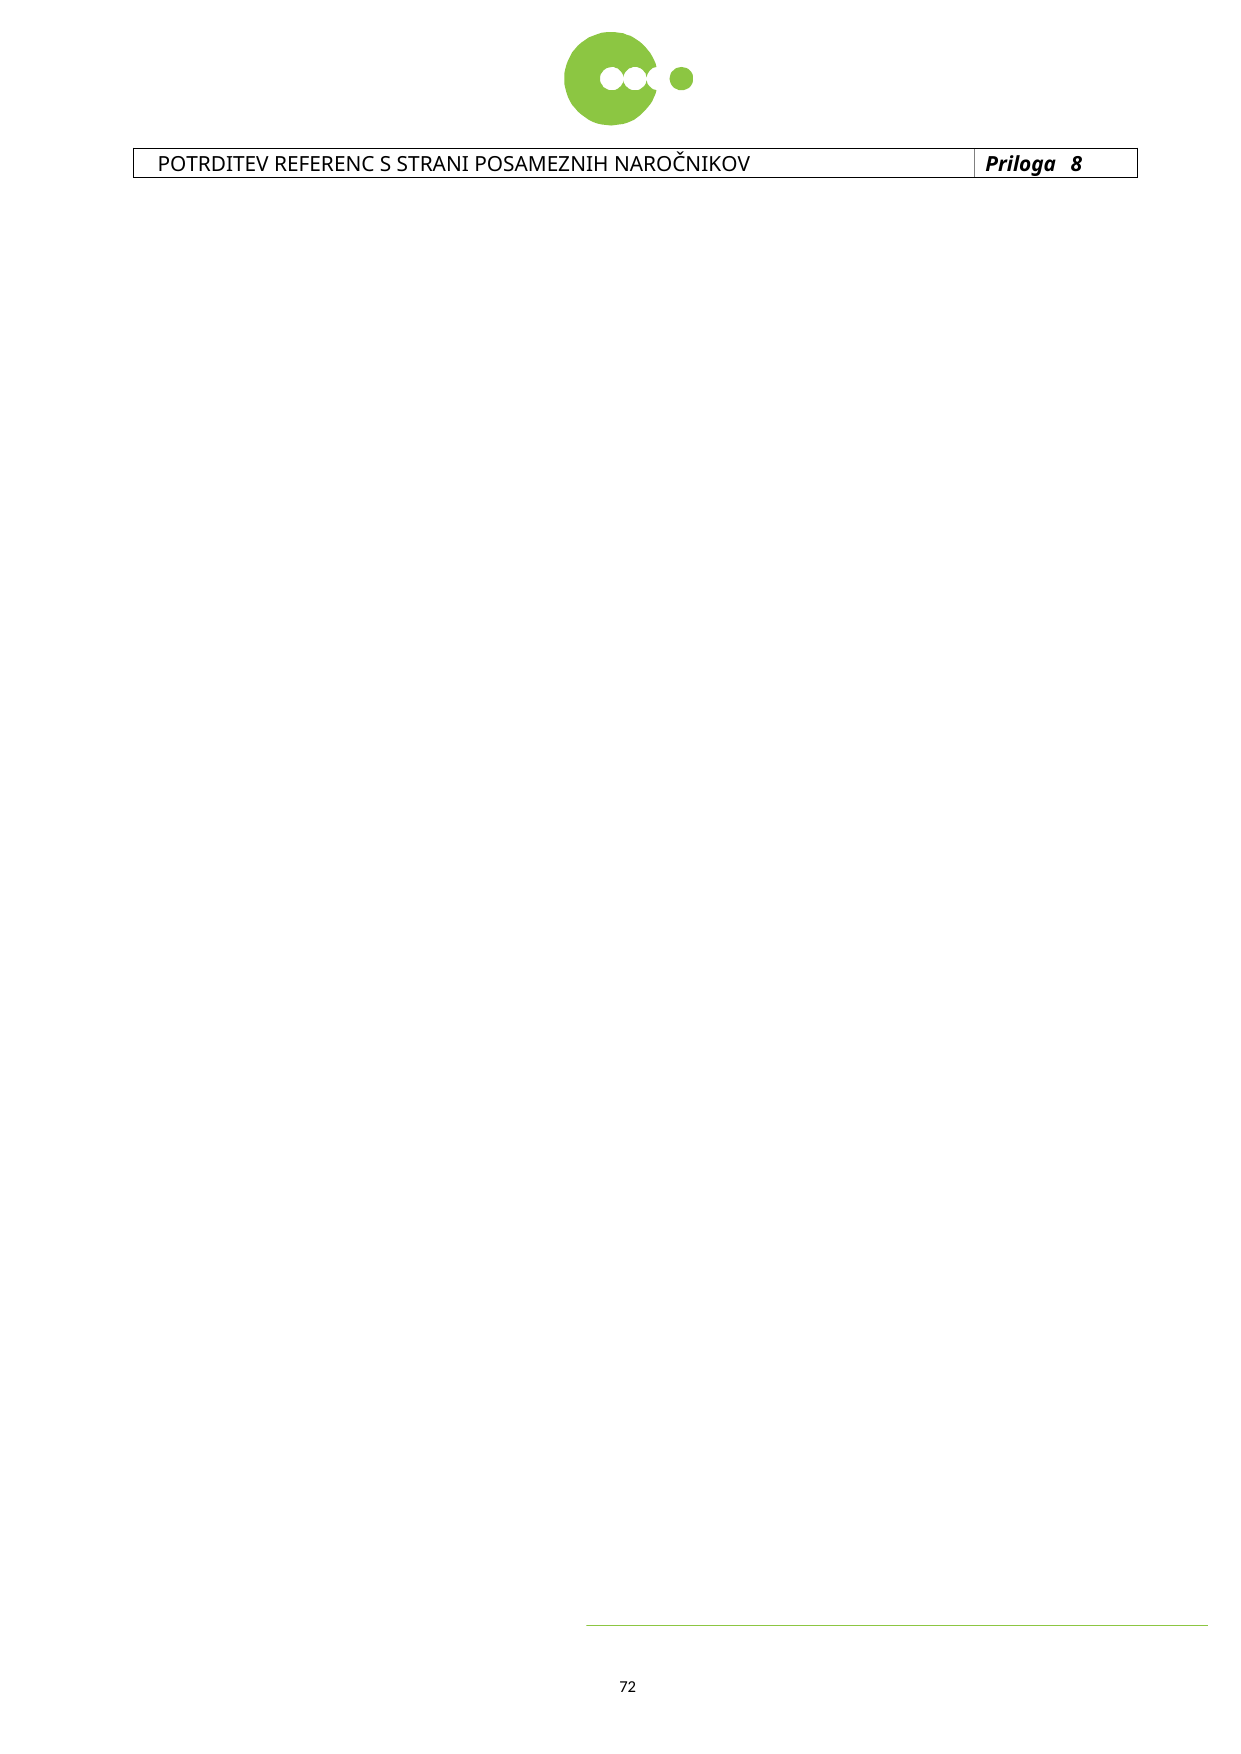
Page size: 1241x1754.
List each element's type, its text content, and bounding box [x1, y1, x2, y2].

table_header [134, 149, 150, 177]
table_header Priloga [975, 149, 1063, 177]
table_header 8 [1063, 149, 1137, 177]
table_header POTRDITEV REFERENC S STRANI POSAMEZNIH NAROČNIKOV [150, 149, 974, 177]
